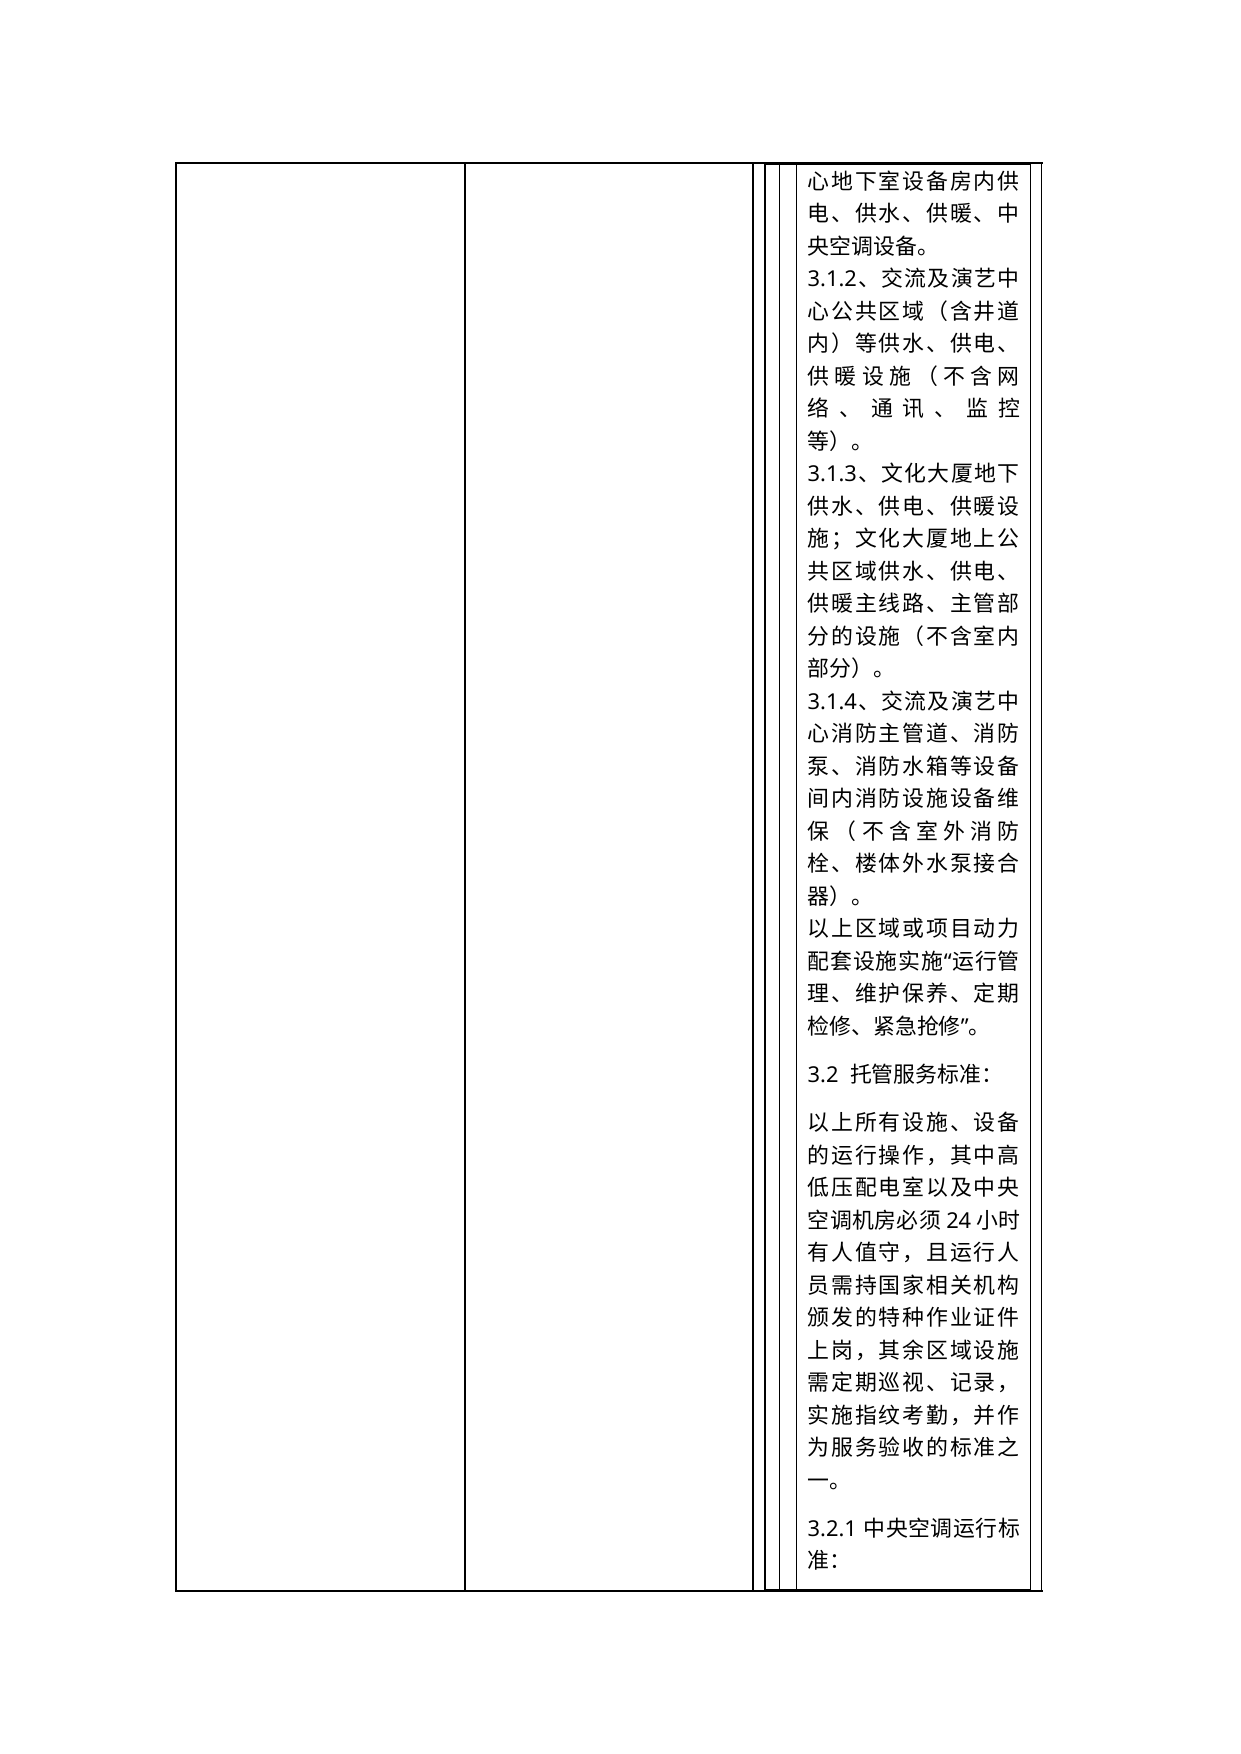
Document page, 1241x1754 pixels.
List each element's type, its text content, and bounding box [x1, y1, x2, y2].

table_cell [797, 165, 1030, 1589]
table_cell [780, 165, 796, 1589]
table_cell [766, 165, 779, 1589]
table_cell [466, 164, 752, 1590]
table_cell [754, 164, 764, 1590]
table_cell 1 [177, 164, 464, 1590]
table_cell [1031, 164, 1041, 1590]
